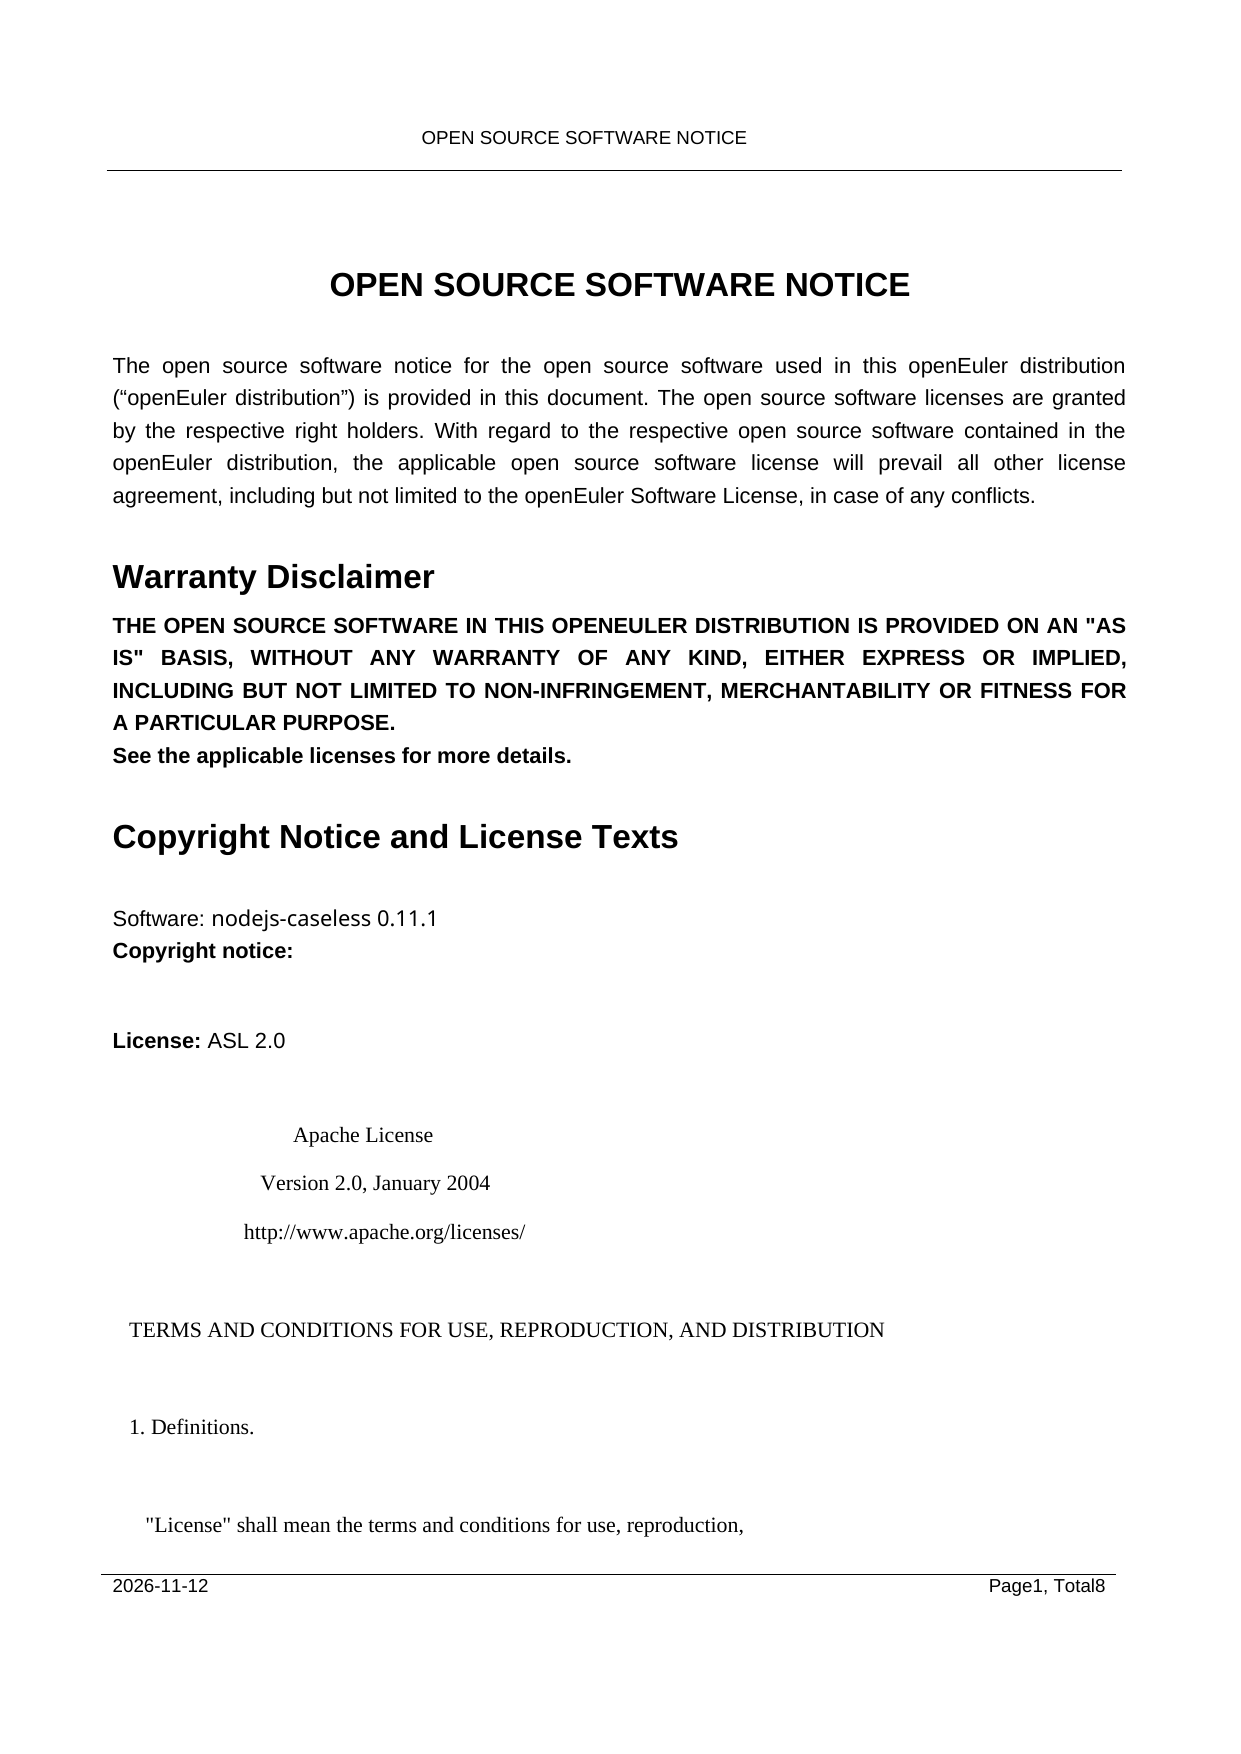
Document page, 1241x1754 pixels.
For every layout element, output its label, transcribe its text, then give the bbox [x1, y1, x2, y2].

text OPEN SOURCE SOFTWARE NOTICE [112, 251, 1128, 316]
text Warranty Disclaimer [112, 544, 1128, 609]
text License: ASL 2.0 [112, 1024, 1128, 1057]
text The open source software notice for the open source software used in this openEuler distribution (“openEuler distribution”) is provided in this document. The open source software licenses are granted by the respective right holders. With regard to the respective open source software contained in the openEuler distribution, the applicable open source software license will prevail all other license agreement, including but not limited to the openEuler Software License, in case of any conflicts. [112, 349, 1128, 511]
text Software: nodejs-caseless 0.11.1 [112, 901, 1128, 934]
text THE OPEN SOURCE SOFTWARE IN THIS OPENEULER DISTRIBUTION IS PROVIDED ON AN "AS IS" BASIS, WITHOUT ANY WARRANTY OF ANY KIND, EITHER EXPRESS OR IMPLIED, INCLUDING BUT NOT LIMITED TO NON-INFRINGEMENT, MERCHANTABILITY OR FITNESS FOR A PARTICULAR PURPOSE. See the applicable licenses for more details. [112, 609, 1128, 771]
text Copyright notice: [112, 934, 1128, 966]
text Copyright Notice and License Texts [112, 804, 1128, 869]
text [112, 1069, 1128, 1541]
